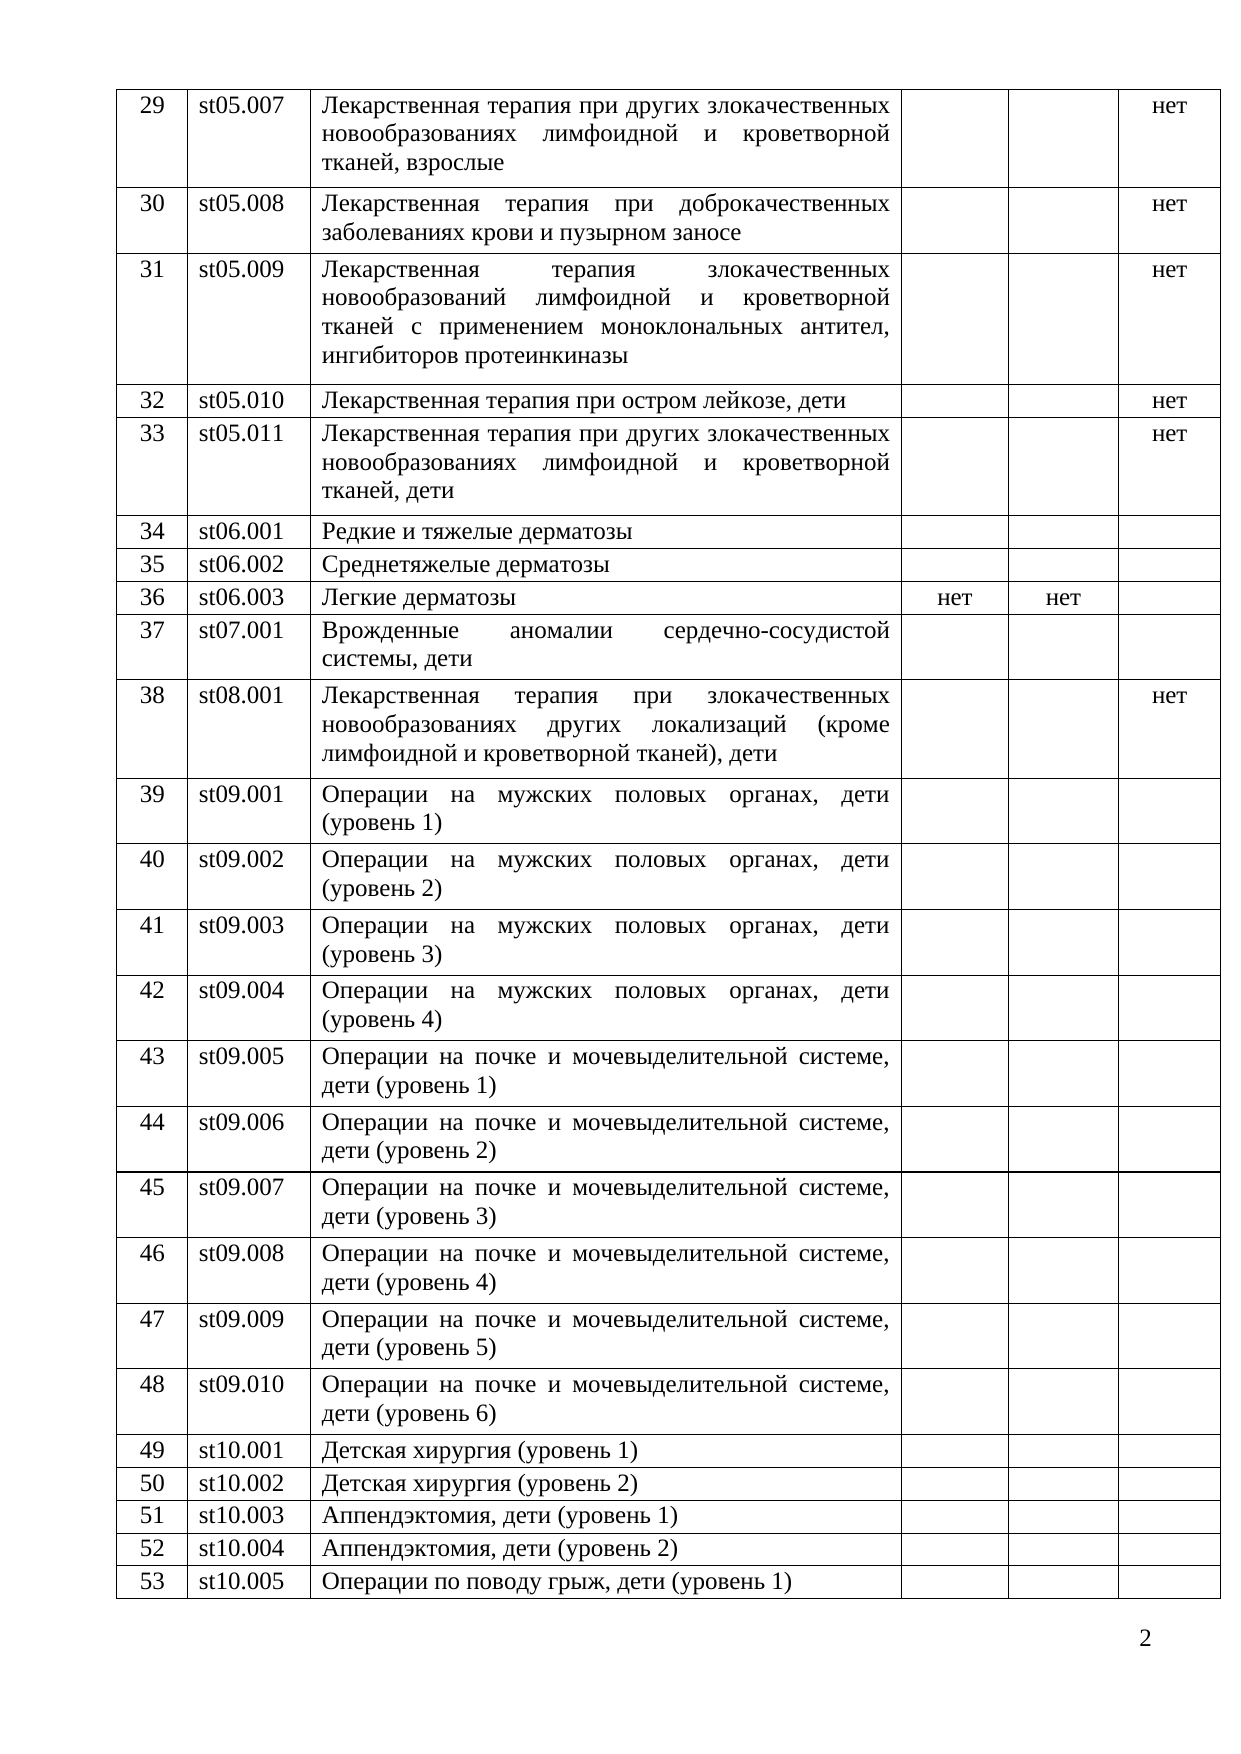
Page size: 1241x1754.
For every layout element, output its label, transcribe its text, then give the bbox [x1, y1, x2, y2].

table_cell [1009, 1468, 1118, 1499]
table_cell 37 [117, 615, 187, 679]
table_cell [902, 516, 1008, 548]
table_cell Операции на почке и мочевыделительной системе, дети (уровень 2) [311, 1107, 901, 1171]
table_cell 48 [117, 1369, 187, 1434]
table_cell Легкие дерматозы [311, 582, 901, 614]
table_cell [902, 976, 1008, 1040]
table_cell Лекарственная терапия при других злокачественных новообразованиях лимфоидной и кроветворной тканей, взрослые [311, 90, 901, 187]
table_cell [1009, 615, 1118, 679]
table_cell [902, 1304, 1008, 1368]
table_cell Аппендэктомия, дети (уровень 2) [311, 1534, 901, 1565]
table_cell [902, 779, 1008, 843]
table_cell Операции на мужских половых органах, дети (уровень 1) [311, 779, 901, 843]
table_cell нет [902, 582, 1008, 614]
table_cell [1009, 1501, 1118, 1532]
table_cell нет [1119, 90, 1220, 187]
table_cell st09.005 [188, 1041, 310, 1106]
table_cell st09.002 [188, 844, 310, 909]
table_cell st05.009 [188, 254, 310, 384]
table_cell [1009, 844, 1118, 909]
table_cell [1119, 1435, 1220, 1467]
table_cell [1119, 1238, 1220, 1303]
table_cell Лекарственная терапия при других злокачественных новообразованиях лимфоидной и кроветворной тканей, дети [311, 418, 901, 515]
table_cell st09.008 [188, 1238, 310, 1303]
table_cell Лекарственная терапия при злокачественных новообразованиях других локализаций (кроме лимфоидной и кроветворной тканей), дети [311, 680, 901, 778]
table_cell st09.004 [188, 976, 310, 1040]
table_cell st09.009 [188, 1304, 310, 1368]
table_cell Аппендэктомия, дети (уровень 1) [311, 1501, 901, 1532]
table_cell нет [1119, 680, 1220, 778]
table_cell st05.011 [188, 418, 310, 515]
table_cell Операции на почке и мочевыделительной системе, дети (уровень 5) [311, 1304, 901, 1368]
table_cell [1009, 90, 1118, 187]
table_cell нет [1119, 254, 1220, 384]
table_cell 35 [117, 549, 187, 581]
table_cell st07.001 [188, 615, 310, 679]
table_cell нет [1119, 188, 1220, 253]
table_cell [902, 385, 1008, 417]
table_cell st05.008 [188, 188, 310, 253]
table_cell [1009, 385, 1118, 417]
table_cell st10.004 [188, 1534, 310, 1565]
table_cell st08.001 [188, 680, 310, 778]
table_cell [1119, 1107, 1220, 1171]
table_cell [1009, 418, 1118, 515]
table_cell 40 [117, 844, 187, 909]
table_cell Операции на почке и мочевыделительной системе, дети (уровень 6) [311, 1369, 901, 1434]
table_cell Редкие и тяжелые дерматозы [311, 516, 901, 548]
table_cell 47 [117, 1304, 187, 1368]
table_cell st09.006 [188, 1107, 310, 1171]
table_cell [1119, 1534, 1220, 1565]
table_cell [1119, 582, 1220, 614]
table_cell [1119, 779, 1220, 843]
table_cell [902, 1369, 1008, 1434]
table_cell нет [1119, 418, 1220, 515]
table_cell [902, 1107, 1008, 1171]
table_cell [902, 1534, 1008, 1565]
table_cell [902, 844, 1008, 909]
table_cell [1009, 1304, 1118, 1368]
table_cell [902, 1041, 1008, 1106]
table_cell Лекарственная терапия злокачественных новообразований лимфоидной и кроветворной тканей с применением моноклональных антител, ингибиторов протеинкиназы [311, 254, 901, 384]
table_cell 41 [117, 910, 187, 974]
table_cell [1119, 1041, 1220, 1106]
table_cell [1009, 1107, 1118, 1171]
table_cell [1009, 188, 1118, 253]
table_cell [1009, 1534, 1118, 1565]
table_cell [1009, 910, 1118, 974]
table_cell 32 [117, 385, 187, 417]
table_cell [902, 1435, 1008, 1467]
table_cell st09.007 [188, 1173, 310, 1237]
table_cell st09.001 [188, 779, 310, 843]
table_cell [1119, 615, 1220, 679]
table_cell [1009, 254, 1118, 384]
table_cell [1119, 1566, 1220, 1598]
table_cell [902, 1566, 1008, 1598]
table_cell Операции на почке и мочевыделительной системе, дети (уровень 4) [311, 1238, 901, 1303]
table_cell st10.003 [188, 1501, 310, 1532]
table_cell [902, 188, 1008, 253]
table_cell 30 [117, 188, 187, 253]
table_cell st10.005 [188, 1566, 310, 1598]
table_cell st10.001 [188, 1435, 310, 1467]
table_cell [902, 1238, 1008, 1303]
table_cell st05.007 [188, 90, 310, 187]
table_cell [902, 615, 1008, 679]
table_cell 39 [117, 779, 187, 843]
table_cell 38 [117, 680, 187, 778]
table_cell st09.010 [188, 1369, 310, 1434]
table_cell Операции на мужских половых органах, дети (уровень 3) [311, 910, 901, 974]
table_cell 53 [117, 1566, 187, 1598]
table_cell нет [1009, 582, 1118, 614]
table_cell 51 [117, 1501, 187, 1532]
table_cell Операции на мужских половых органах, дети (уровень 2) [311, 844, 901, 909]
table_cell st06.001 [188, 516, 310, 548]
table_cell [1119, 549, 1220, 581]
table_cell [1119, 976, 1220, 1040]
table_cell [1119, 1468, 1220, 1499]
table_cell 36 [117, 582, 187, 614]
table_cell 29 [117, 90, 187, 187]
table_cell [1009, 516, 1118, 548]
table_cell [902, 1468, 1008, 1499]
table_cell Среднетяжелые дерматозы [311, 549, 901, 581]
table_cell 42 [117, 976, 187, 1040]
table_cell Операции на почке и мочевыделительной системе, дети (уровень 3) [311, 1173, 901, 1237]
table_cell st05.010 [188, 385, 310, 417]
table_cell Операции на почке и мочевыделительной системе, дети (уровень 1) [311, 1041, 901, 1106]
table_cell [1119, 1501, 1220, 1532]
table_cell st06.002 [188, 549, 310, 581]
table_cell st06.003 [188, 582, 310, 614]
table_cell [1009, 1238, 1118, 1303]
table_cell [1119, 844, 1220, 909]
table_cell [902, 910, 1008, 974]
table_cell Детская хирургия (уровень 1) [311, 1435, 901, 1467]
table_cell [1119, 910, 1220, 974]
table_cell [1009, 1435, 1118, 1467]
table_cell 50 [117, 1468, 187, 1499]
table_cell 31 [117, 254, 187, 384]
table_cell нет [1119, 385, 1220, 417]
table_cell Операции на мужских половых органах, дети (уровень 4) [311, 976, 901, 1040]
table_cell [1009, 549, 1118, 581]
table_cell 52 [117, 1534, 187, 1565]
table_cell Врожденные аномалии сердечно-сосудистой системы, дети [311, 615, 901, 679]
table_cell [1009, 680, 1118, 778]
table_cell [902, 254, 1008, 384]
table_cell 44 [117, 1107, 187, 1171]
table_cell Лекарственная терапия при остром лейкозе, дети [311, 385, 901, 417]
table_cell Лекарственная терапия при доброкачественных заболеваниях крови и пузырном заносе [311, 188, 901, 253]
table_cell [1009, 976, 1118, 1040]
table_cell 43 [117, 1041, 187, 1106]
table_cell [902, 90, 1008, 187]
table_cell st10.002 [188, 1468, 310, 1499]
table_cell [902, 549, 1008, 581]
table_cell [1119, 1369, 1220, 1434]
table_cell [1009, 1173, 1118, 1237]
table_cell [1119, 1304, 1220, 1368]
table_cell [902, 418, 1008, 515]
table_cell 46 [117, 1238, 187, 1303]
table_cell Детская хирургия (уровень 2) [311, 1468, 901, 1499]
table_cell [1009, 779, 1118, 843]
table_cell [902, 680, 1008, 778]
table_cell [1119, 516, 1220, 548]
table_cell [1009, 1566, 1118, 1598]
table_cell st09.003 [188, 910, 310, 974]
table_cell [902, 1501, 1008, 1532]
table_cell 34 [117, 516, 187, 548]
table_cell [1119, 1173, 1220, 1237]
table_cell 49 [117, 1435, 187, 1467]
table_cell 45 [117, 1173, 187, 1237]
table_cell [902, 1173, 1008, 1237]
table_cell [1009, 1041, 1118, 1106]
table_cell 33 [117, 418, 187, 515]
table_cell Операции по поводу грыж, дети (уровень 1) [311, 1566, 901, 1598]
table_cell [1009, 1369, 1118, 1434]
